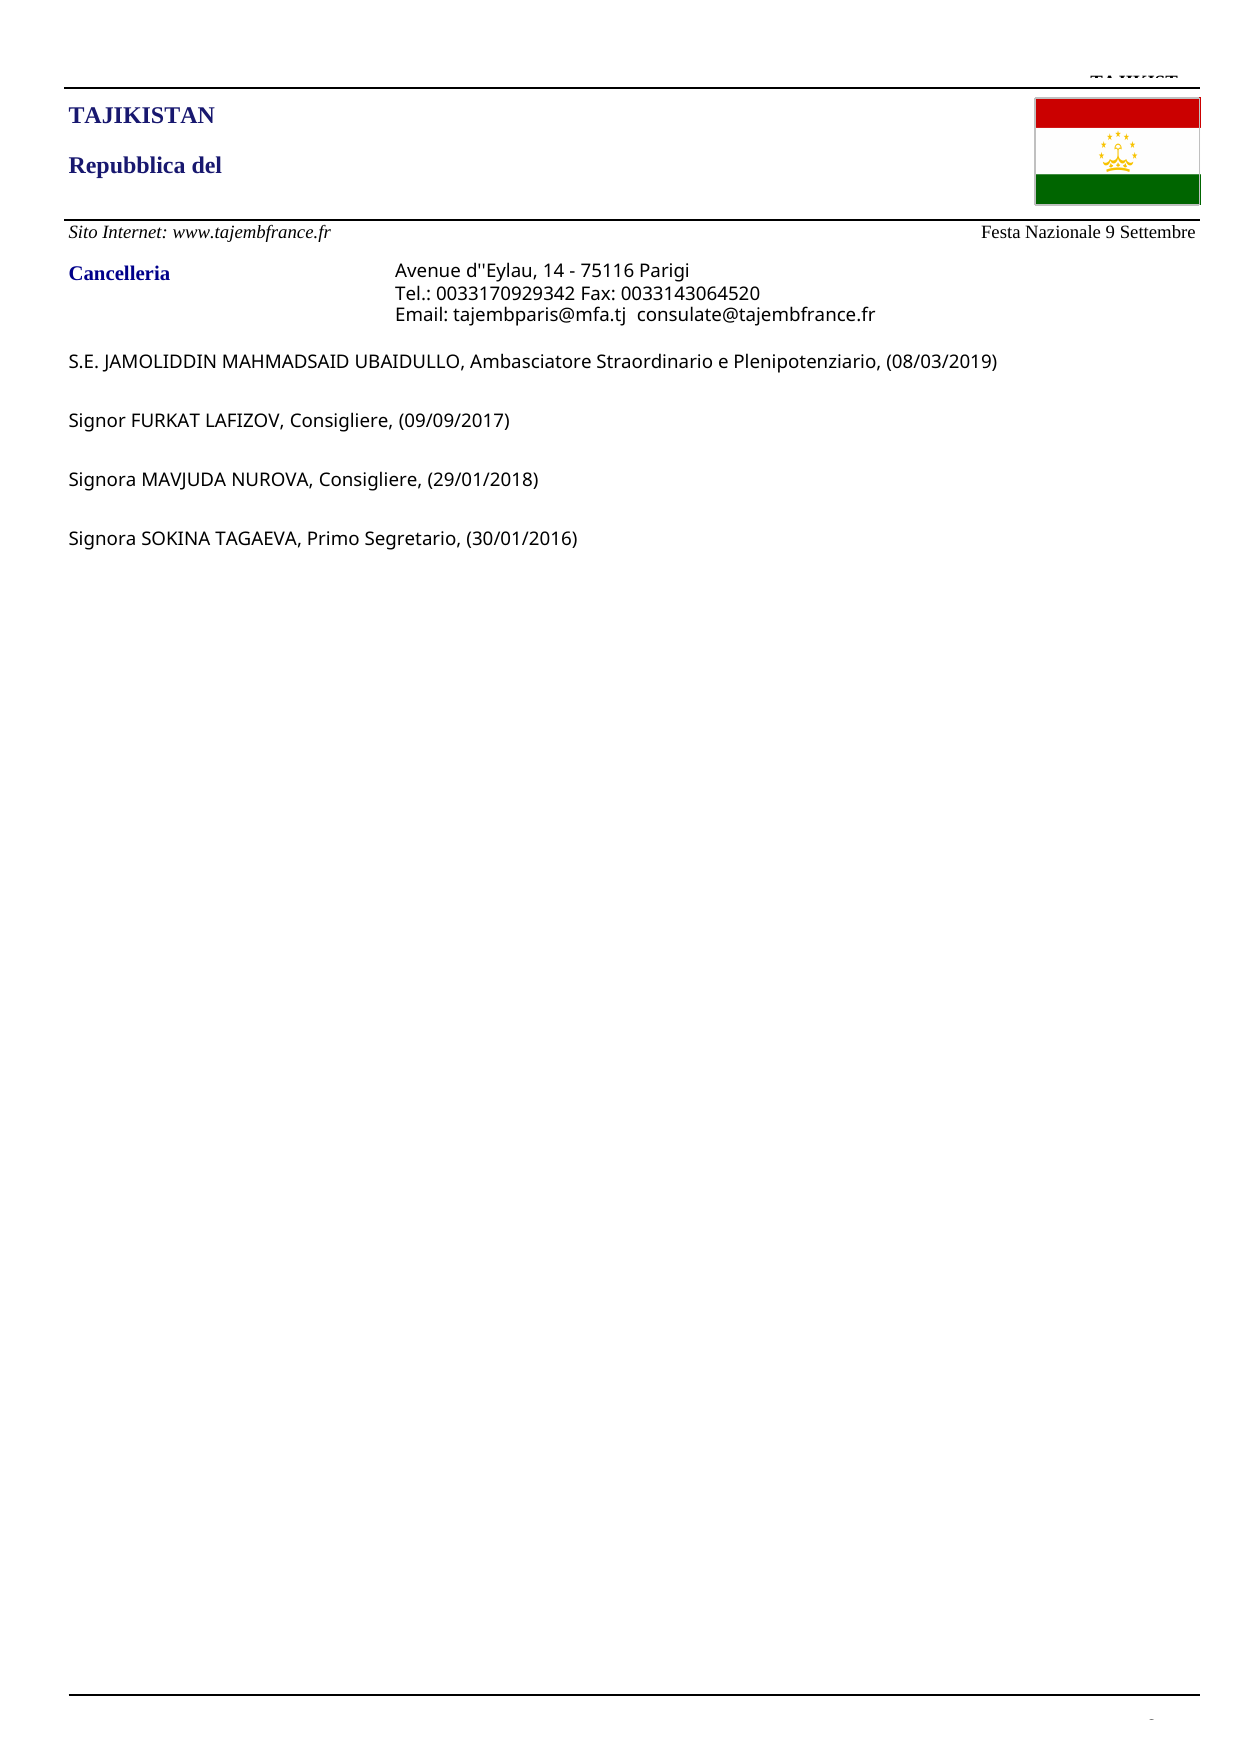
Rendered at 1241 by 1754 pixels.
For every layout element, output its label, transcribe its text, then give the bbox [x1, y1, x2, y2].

text Email: tajembparis@mfa.tj consulate@tajembfrance.fr [395, 304, 1211, 326]
text Repubblica del [68, 151, 1211, 178]
text Cancelleria Avenue d''Eylau, 14 - 75116 Parigi [68, 262, 1211, 285]
picture [1036, 129, 1199, 151]
text Tel.: 0033170929342 Fax: 0033143064520 [395, 285, 1211, 304]
text S.E. JAMOLIDDIN MAHMADSAID UBAIDULLO, Ambasciatore Straordinario e Plenipotenziario, (08/03/2019) Signor FURKAT LAFIZOV, Consigliere, (09/09/2017) [68, 349, 1005, 433]
text Signora MAVJUDA NUROVA, Consigliere, (29/01/2018) Signora SOKINA TAGAEVA, Primo Segretario, (30/01/2016) [68, 466, 596, 551]
picture [1036, 178, 1199, 204]
text TAJIKISTAN [68, 101, 1211, 129]
text Sito Internet: www.tajembfrance.fr Festa Nazionale 9 Settembre [68, 215, 1211, 242]
